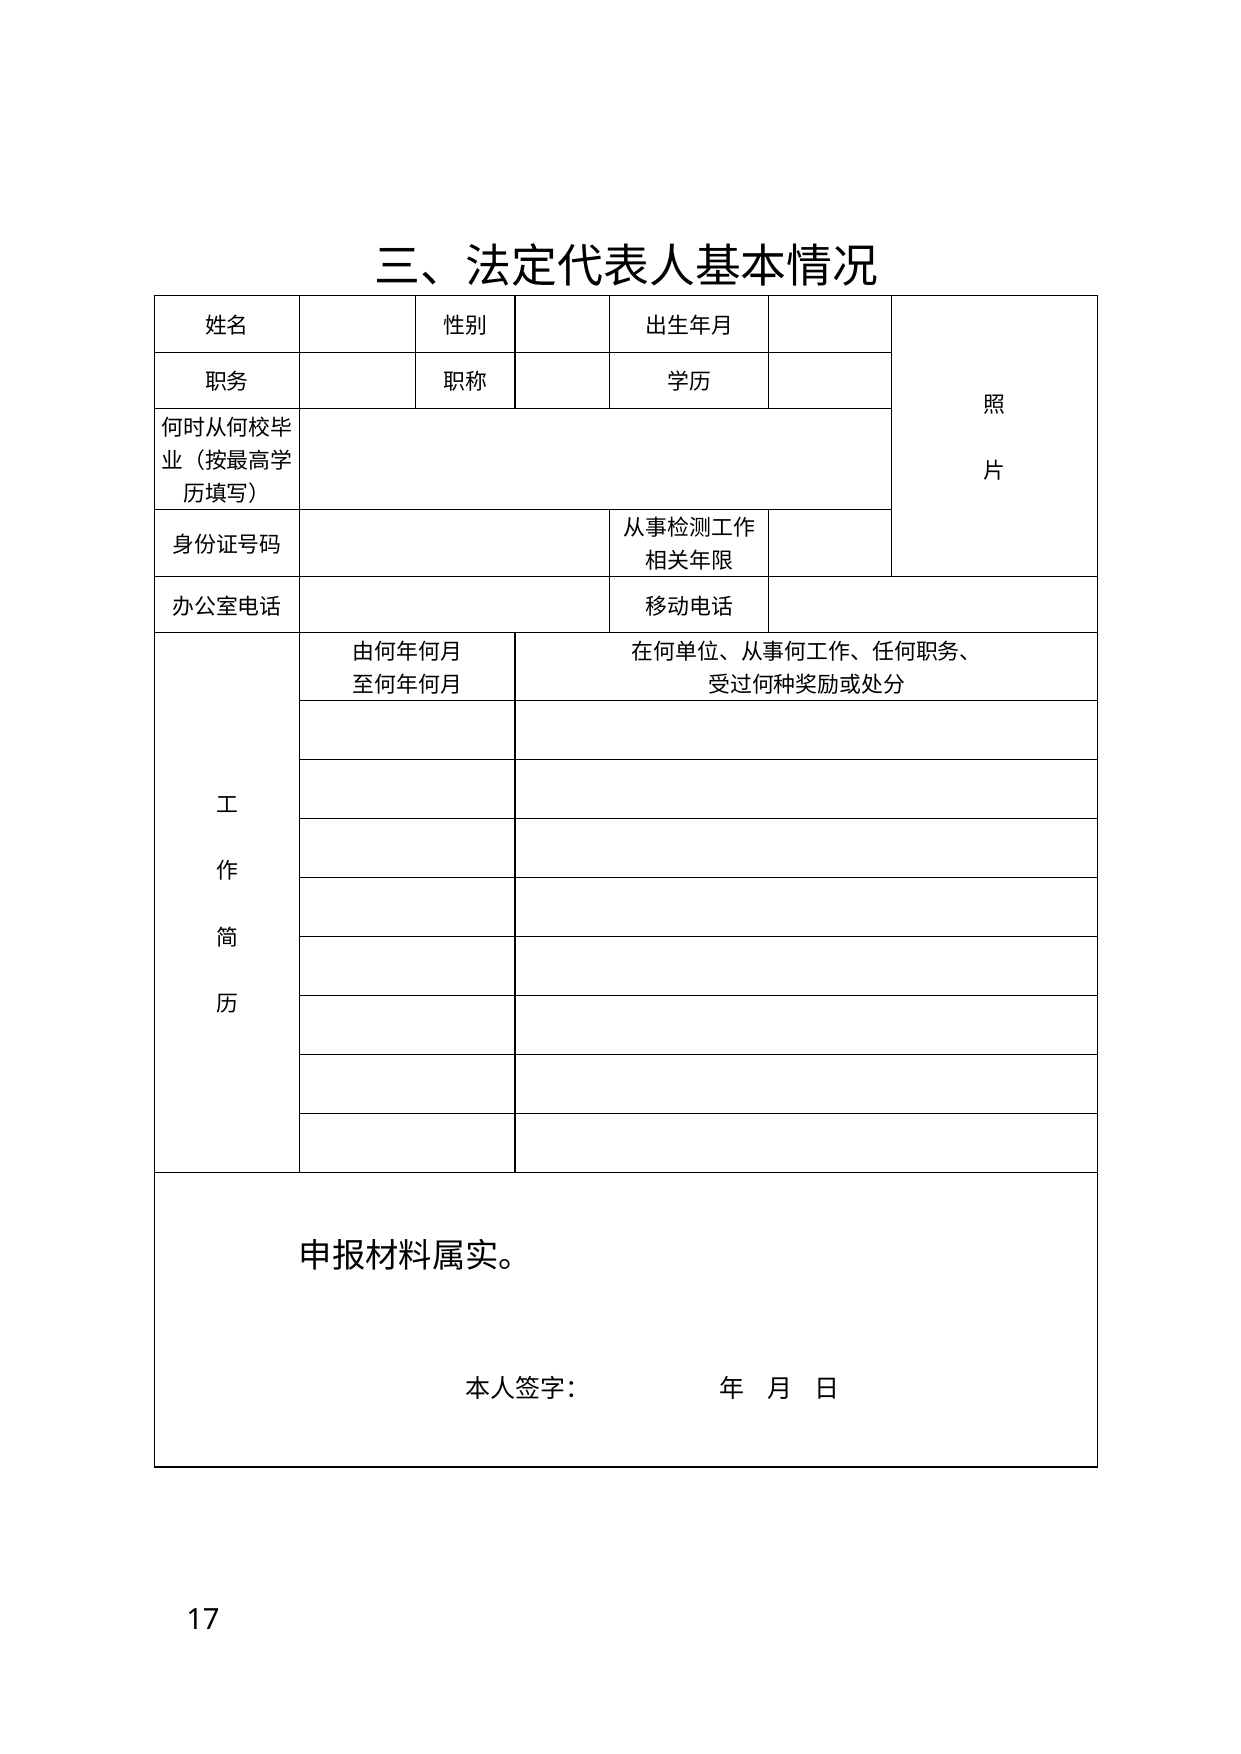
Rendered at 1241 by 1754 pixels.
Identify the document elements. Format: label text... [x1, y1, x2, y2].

table_header 姓名 [155, 296, 299, 352]
table_cell [516, 819, 1097, 877]
table_cell [516, 1055, 1097, 1113]
table_cell [300, 937, 514, 995]
table_header 性别 [416, 296, 514, 352]
table_cell [516, 1114, 1097, 1172]
table_cell [516, 760, 1097, 818]
table_cell 何时从何校毕业（按最高学历填写） [155, 409, 299, 508]
table_cell [516, 937, 1097, 995]
table_cell [300, 819, 514, 877]
table_cell 由何年何月 至何年何月 [300, 633, 514, 699]
table_cell 办公室电话 [155, 577, 299, 632]
table_header 照 片 [892, 296, 1097, 576]
table_cell [516, 878, 1097, 936]
table_cell [300, 1055, 514, 1113]
table_header 出生年月 [610, 296, 768, 352]
table_cell [769, 577, 1097, 632]
table_cell [516, 996, 1097, 1054]
table_cell [300, 353, 415, 408]
table_cell [516, 701, 1097, 759]
table_cell [300, 510, 609, 576]
table_cell 申报材料属实。 本人签字： 年 月 日 [155, 1173, 1097, 1466]
table_cell [300, 878, 514, 936]
table_cell 学历 [610, 353, 768, 408]
table_cell [300, 996, 514, 1054]
table_cell 职称 [416, 353, 514, 408]
table_cell [300, 760, 514, 818]
table_cell 在何单位、从事何工作、任何职务、 受过何种奖励或处分 [516, 633, 1097, 699]
text 三、法定代表人基本情况 [165, 229, 1087, 295]
table_cell [516, 353, 609, 408]
table_header [769, 296, 891, 352]
table_cell [769, 510, 891, 576]
table_cell 从事检测工作相关年限 [610, 510, 768, 576]
table_cell 移动电话 [610, 577, 768, 632]
table_header [516, 296, 609, 352]
table_header [300, 296, 415, 352]
table_cell [300, 1114, 514, 1172]
table_cell [769, 353, 891, 408]
table_cell [300, 577, 609, 632]
table_cell 工 作 简 历 [155, 633, 299, 1172]
table_cell [300, 409, 891, 508]
table_cell [300, 701, 514, 759]
table_cell 身份证号码 [155, 510, 299, 576]
table_cell 职务 [155, 353, 299, 408]
